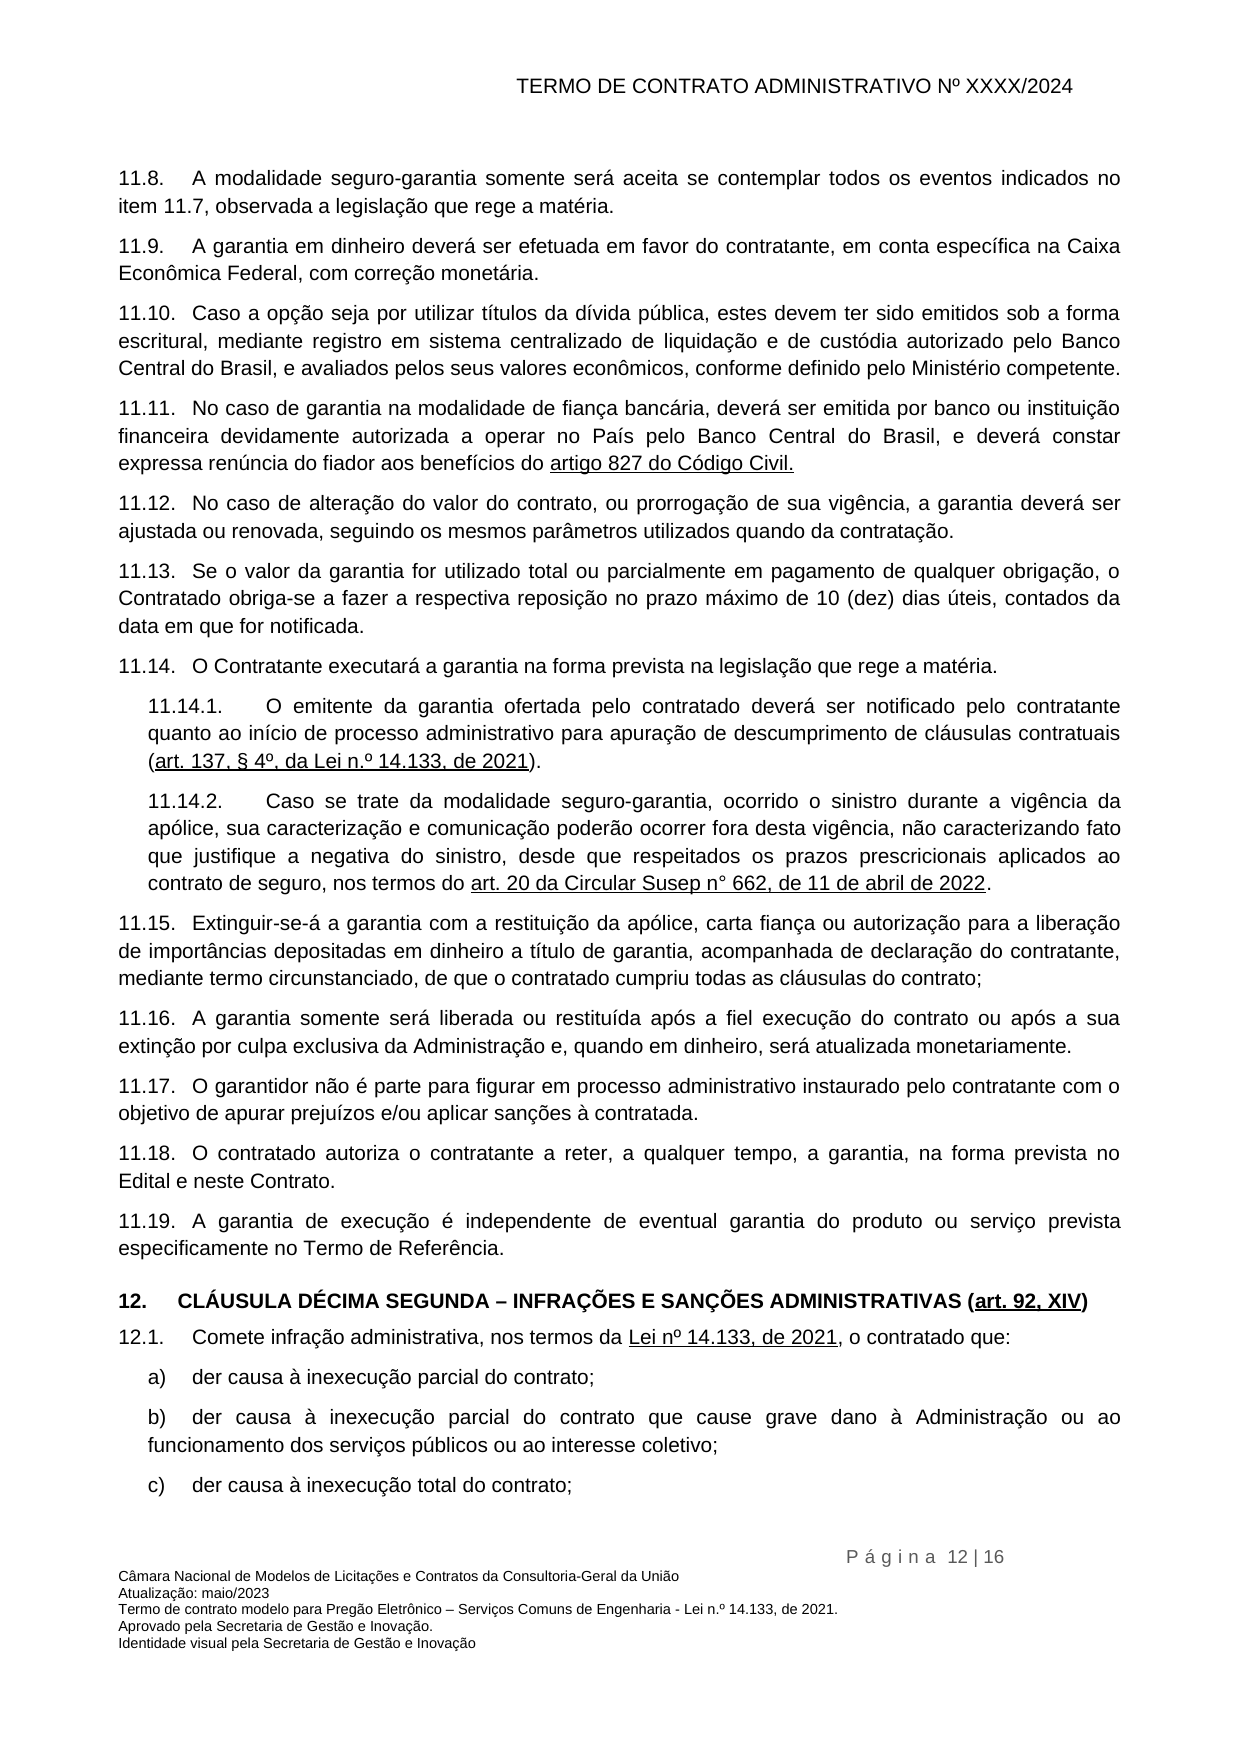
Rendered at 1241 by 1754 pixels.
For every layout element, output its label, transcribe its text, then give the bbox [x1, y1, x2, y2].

text Caso se trate da modalidade seguro-garantia, ocorrido o sinistro durante a vigência da apólice, sua caracterização e comunicação poderão ocorrer fora desta vigência, não caracterizando fato que justifique a negativa do sinistro, desde que respeitados os prazos prescricionais aplicados ao contrato de seguro, nos termos do art. 20 da Circular Susep n° 662, de 11 de abril de 2022. [148, 788, 1122, 895]
text Se o valor da garantia for utilizado total ou parcialmente em pagamento de qualquer obrigação, o Contratado obriga-se a fazer a respectiva reposição no prazo máximo de 10 (dez) dias úteis, contados da data em que for notificada. [118, 558, 1122, 637]
text CLÁUSULA DÉCIMA SEGUNDA – INFRAÇÕES E SANÇÕES ADMINISTRATIVAS (art. 92, XIV) [118, 1288, 1122, 1312]
text O garantidor não é parte para figurar em processo administrativo instaurado pelo contratante com o objetivo de apurar prejuízos e/ou aplicar sanções à contratada. [118, 1073, 1122, 1125]
text A garantia de execução é independente de eventual garantia do produto ou serviço prevista especificamente no Termo de Referência. [118, 1208, 1122, 1260]
text A garantia em dinheiro deverá ser efetuada em favor do contratante, em conta específica na Caixa Econômica Federal, com correção monetária. [118, 233, 1122, 285]
text O emitente da garantia ofertada pelo contratado deverá ser notificado pelo contratante quanto ao início de processo administrativo para apuração de descumprimento de cláusulas contratuais (art. 137, § 4º, da Lei n.º 14.133, de 2021). [148, 693, 1122, 772]
text O contratado autoriza o contratante a reter, a qualquer tempo, a garantia, na forma prevista no Edital e neste Contrato. [118, 1141, 1122, 1192]
text Caso a opção seja por utilizar títulos da dívida pública, estes devem ter sido emitidos sob a forma escritural, mediante registro em sistema centralizado de liquidação e de custódia autorizado pelo Banco Central do Brasil, e avaliados pelos seus valores econômicos, conforme definido pelo Ministério competente. [118, 301, 1122, 380]
text A modalidade seguro-garantia somente será aceita se contemplar todos os eventos indicados no item 11.11, observada a legislação que rege a matéria. [118, 166, 1122, 217]
text No caso de alteração do valor do contrato, ou prorrogação de sua vigência, a garantia deverá ser ajustada ou renovada, seguindo os mesmos parâmetros utilizados quando da contratação. [118, 491, 1122, 542]
list der causa à inexecução parcial do contrato que cause grave dano à Administração ou ao funcionamento dos serviços públicos ou ao interesse coletivo; [148, 1405, 1122, 1456]
list der causa à inexecução total do contrato; [148, 1472, 1122, 1496]
text Extinguir-se-á a garantia com a restituição da apólice, carta fiança ou autorização para a liberação de importâncias depositadas em dinheiro a título de garantia, acompanhada de declaração do contratante, mediante termo circunstanciado, de que o contratado cumpriu todas as cláusulas do contrato; [118, 911, 1122, 990]
text Comete infração administrativa, nos termos da Lei nº 14.133, de 2021, o contratado que: [118, 1325, 1122, 1349]
text No caso de garantia na modalidade de fiança bancária, deverá ser emitida por banco ou instituição financeira devidamente autorizada a operar no País pelo Banco Central do Brasil, e deverá constar expressa renúncia do fiador aos benefícios do artigo 827 do Código Civil. [118, 396, 1122, 475]
text O Contratante executará a garantia na forma prevista na legislação que rege a matéria. [118, 653, 1122, 677]
list der causa à inexecução parcial do contrato; [148, 1365, 1122, 1389]
text A garantia somente será liberada ou restituída após a fiel execução do contrato ou após a sua extinção por culpa exclusiva da Administração e, quando em dinheiro, será atualizada monetariamente. [118, 1006, 1122, 1057]
